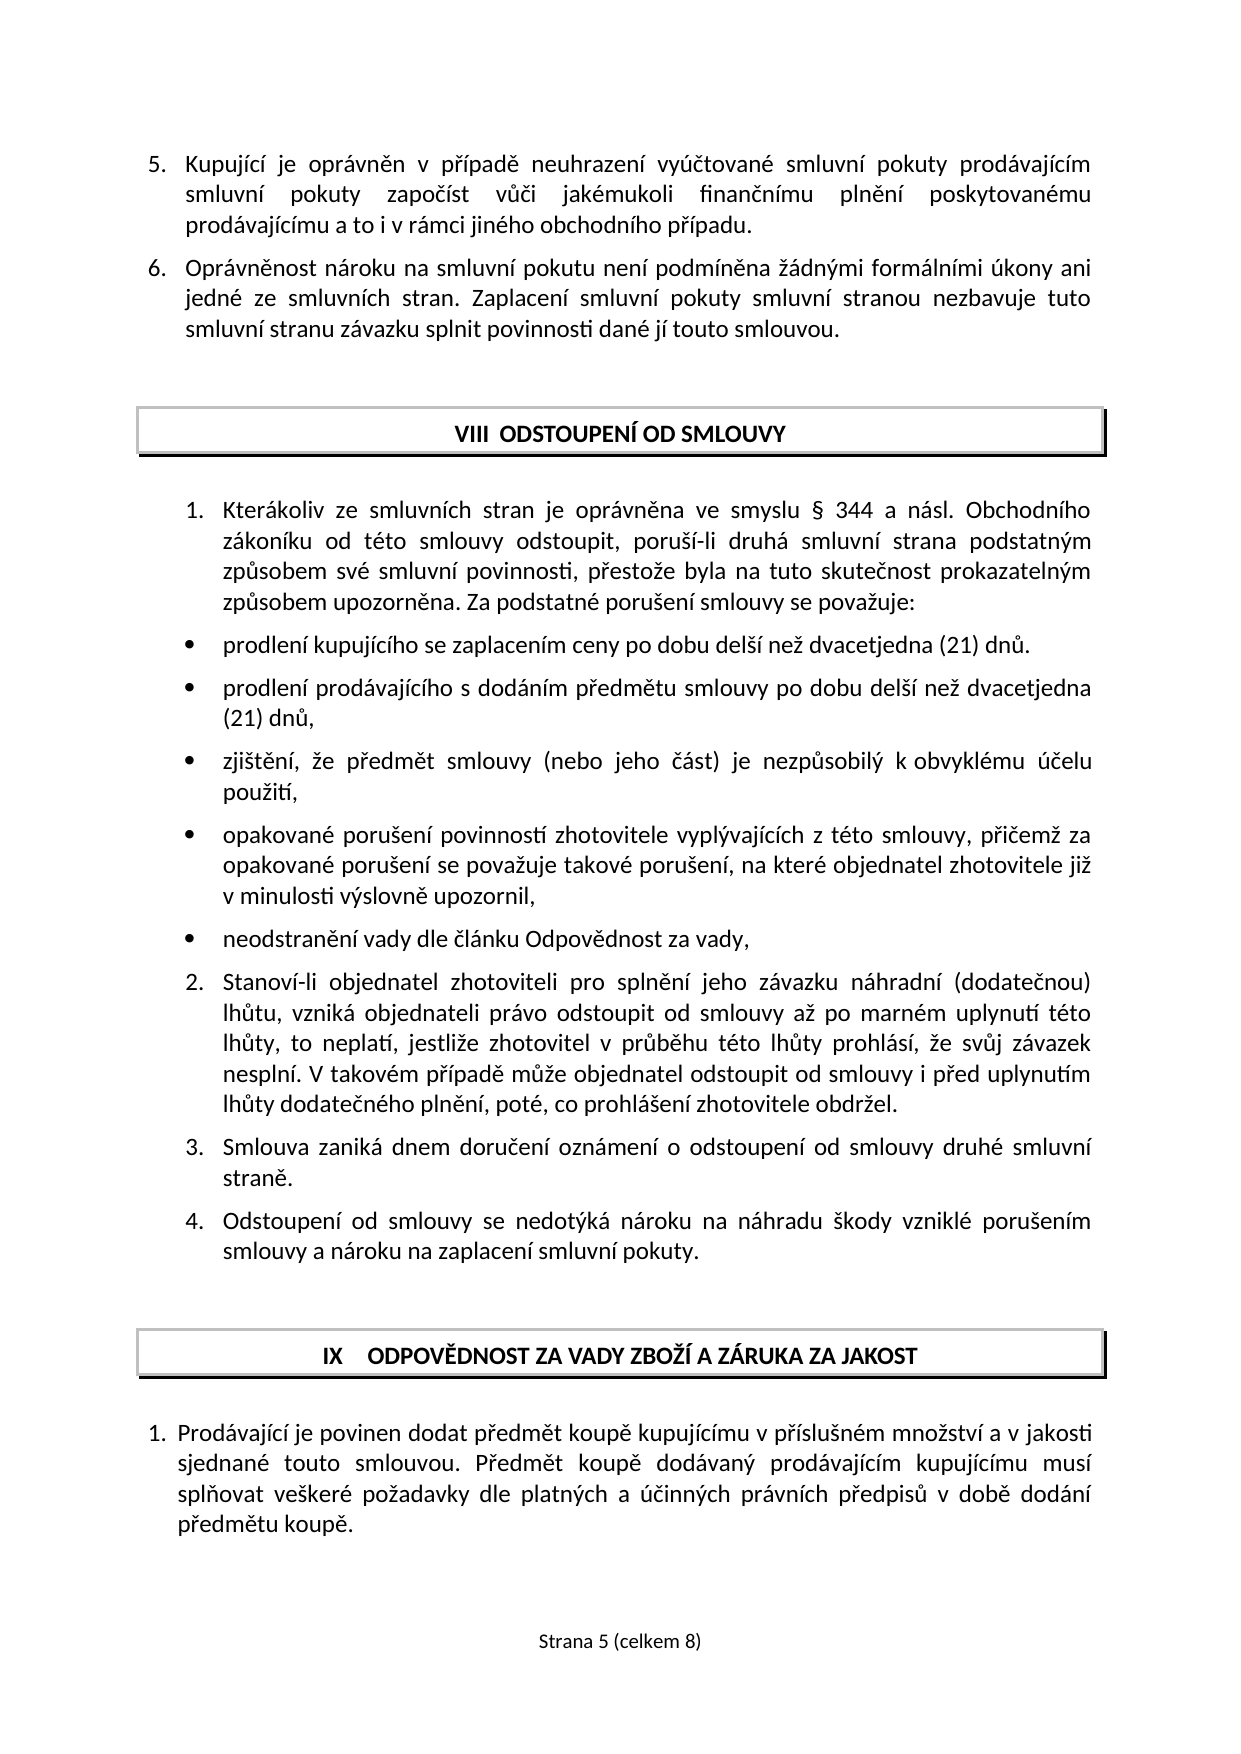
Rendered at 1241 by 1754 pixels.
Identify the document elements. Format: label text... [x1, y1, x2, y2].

list Prodávající je povinen dodat předmět koupě kupujícímu v příslušném množství a v jakosti sjednané touto smlouvou. Předmět koupě dodávaný prodávajícím kupujícímu musí splňovat veškeré požadavky dle platných a účinných právních předpisů v době dodání předmětu koupě. [148, 1417, 1092, 1539]
list prodlení kupujícího se zaplacením ceny po dobu delší než dvacetjedna (21) dnů. [185, 629, 1092, 659]
list Stanoví-li objednatel zhotoviteli pro splnění jeho závazku náhradní (dodatečnou) lhůtu, vzniká objednateli právo odstoupit od smlouvy až po marném uplynutí této lhůty, to neplatí, jestliže zhotovitel v průběhu této lhůty prohlásí, že svůj závazek nesplní. V takovém případě může objednatel odstoupit od smlouvy i před uplynutím lhůty dodatečného plnění, poté, co prohlášení zhotovitele obdržel. [185, 966, 1092, 1119]
text odpovědnost za vady zboží a záruka za jakost [139, 1331, 1101, 1373]
list Kterákoliv ze smluvních stran je oprávněna ve smyslu § 344 a násl. Obchodního zákoníku od této smlouvy odstoupit, poruší-li druhá smluvní strana podstatným způsobem své smluvní povinnosti, přestože byla na tuto skutečnost prokazatelným způsobem upozorněna. Za podstatné porušení smlouvy se považuje: [185, 494, 1092, 616]
text Odstoupení od smlouvy [139, 409, 1101, 451]
list opakované porušení povinností zhotovitele vyplývajících z této smlouvy, přičemž za opakované porušení se považuje takové porušení, na které objednatel zhotovitele již v minulosti výslovně upozornil, [185, 819, 1092, 911]
list Oprávněnost nároku na smluvní pokutu není podmíněna žádnými formálními úkony ani jedné ze smluvních stran. Zaplacení smluvní pokuty smluvní stranou nezbavuje tuto smluvní stranu závazku splnit povinnosti dané jí touto smlouvou. [148, 252, 1092, 343]
list Smlouva zaniká dnem doručení oznámení o odstoupení od smlouvy druhé smluvní straně. [185, 1131, 1092, 1192]
list zjištění, že předmět smlouvy (nebo jeho část) je nezpůsobilý k obvyklému účelu použití, [185, 746, 1092, 807]
list Kupující je oprávněn v případě neuhrazení vyúčtované smluvní pokuty prodávajícím smluvní pokuty započíst vůči jakémukoli finančnímu plnění poskytovanému prodávajícímu a to i v rámci jiného obchodního případu. [148, 148, 1092, 239]
list prodlení prodávajícího s dodáním předmětu smlouvy po dobu delší než dvacetjedna (21) dnů, [185, 672, 1092, 733]
list Odstoupení od smlouvy se nedotýká nároku na náhradu škody vzniklé porušením smlouvy a nároku na zaplacení smluvní pokuty. [185, 1205, 1092, 1266]
list neodstranění vady dle článku Odpovědnost za vady, [185, 923, 1092, 954]
